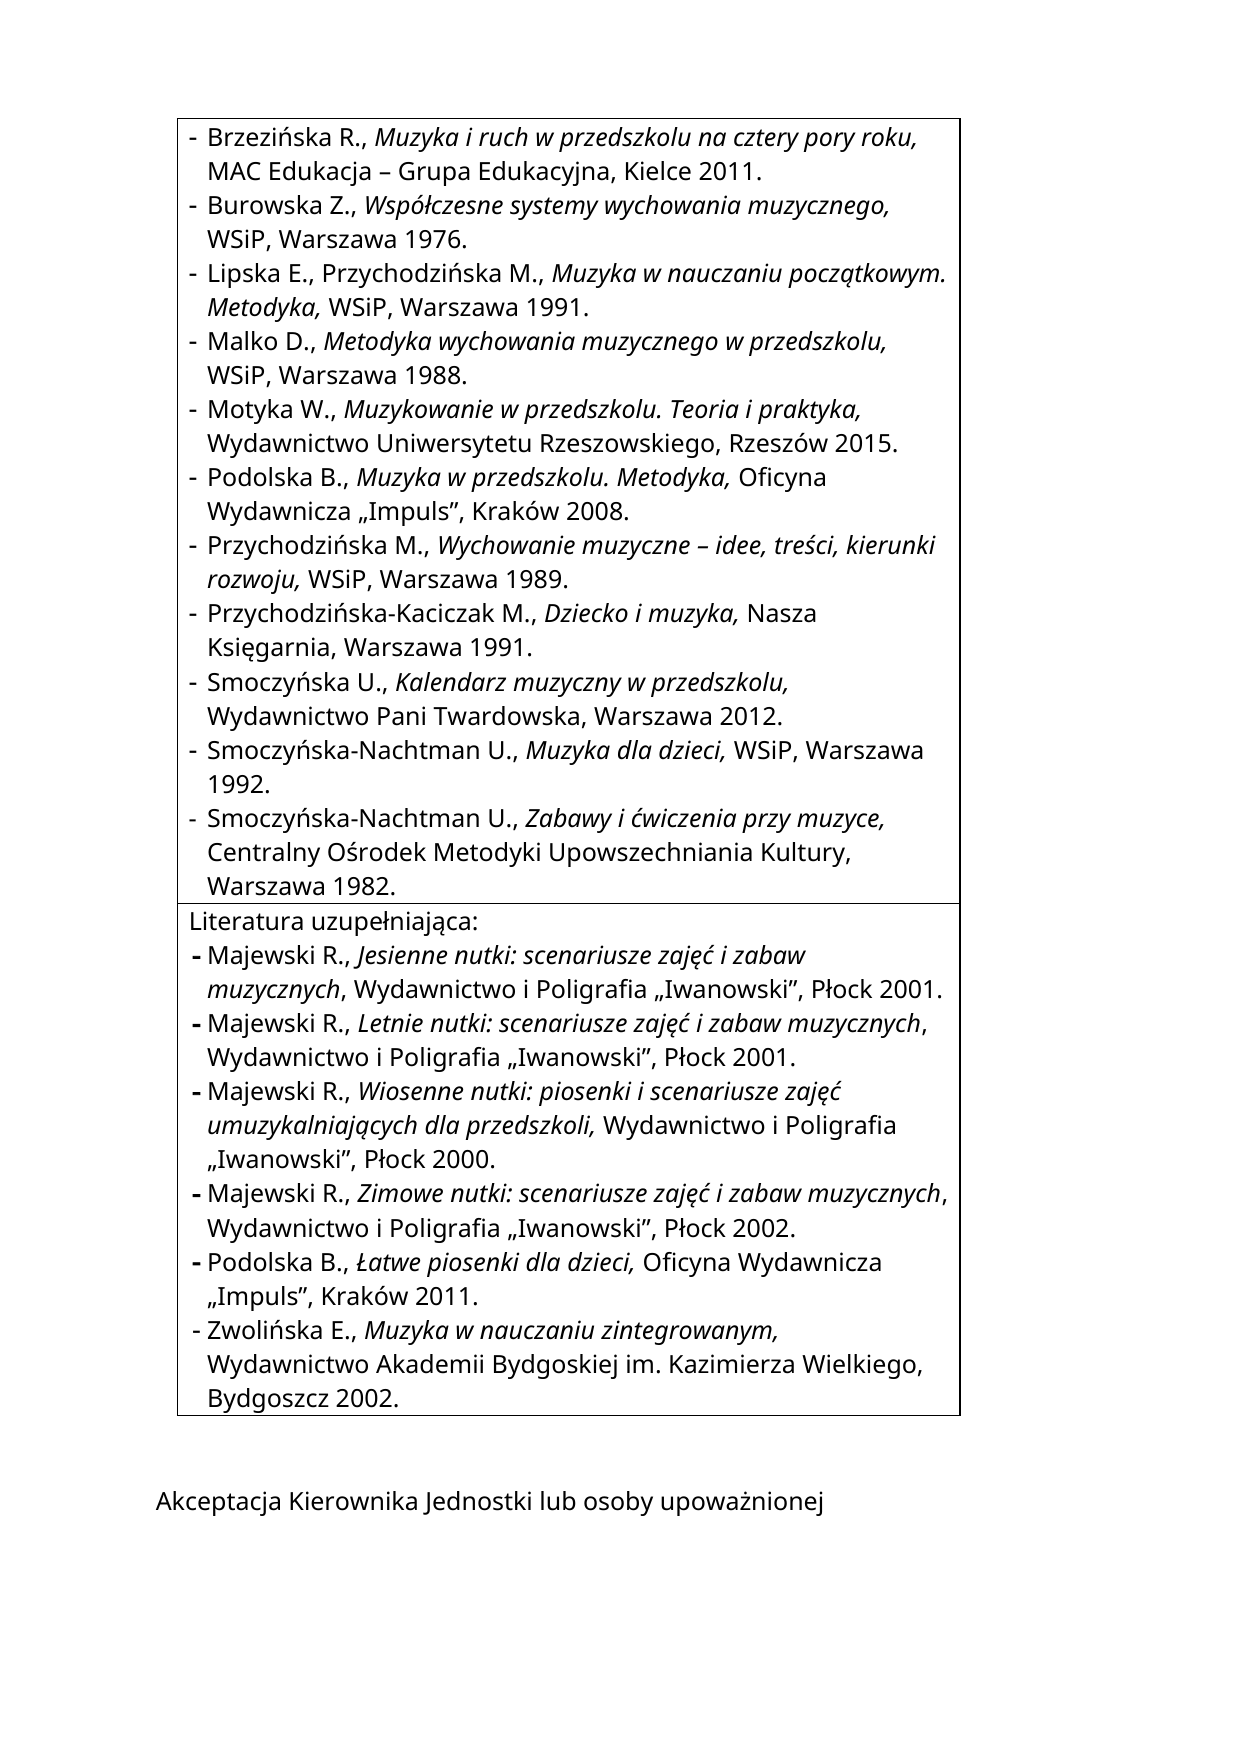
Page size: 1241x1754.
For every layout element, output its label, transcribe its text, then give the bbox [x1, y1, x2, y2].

text Akceptacja Kierownika Jednostki lub osoby upoważnionej [156, 1484, 1122, 1518]
table_cell Literatura uzupełniająca: Majewski R., Jesienne nutki: scenariusze zajęć i zabaw muzycznych, Wydawnictwo i Poligrafia „Iwanowski”, Płock 2001. Majewski R., Letnie nutki: scenariusze zajęć i zabaw muzycznych, Wydawnictwo i Poligrafia „Iwanowski”, Płock 2001. Majewski R., Wiosenne nutki: piosenki i scenariusze zajęć umuzykalniających dla przedszkoli, Wydawnictwo i Poligrafia „Iwanowski”, Płock 2000. Majewski R., Zimowe nutki: scenariusze zajęć i zabaw muzycznych, Wydawnictwo i Poligrafia „Iwanowski”, Płock 2002. Podolska B., Łatwe piosenki dla dzieci, Oficyna Wydawnicza „Impuls”, Kraków 2011. Zwolińska E., Muzyka w nauczaniu zintegrowanym, Wydawnictwo Akademii Bydgoskiej im. Kazimierza Wielkiego, Bydgoszcz 2002. [178, 904, 959, 1414]
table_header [178, 119, 959, 903]
